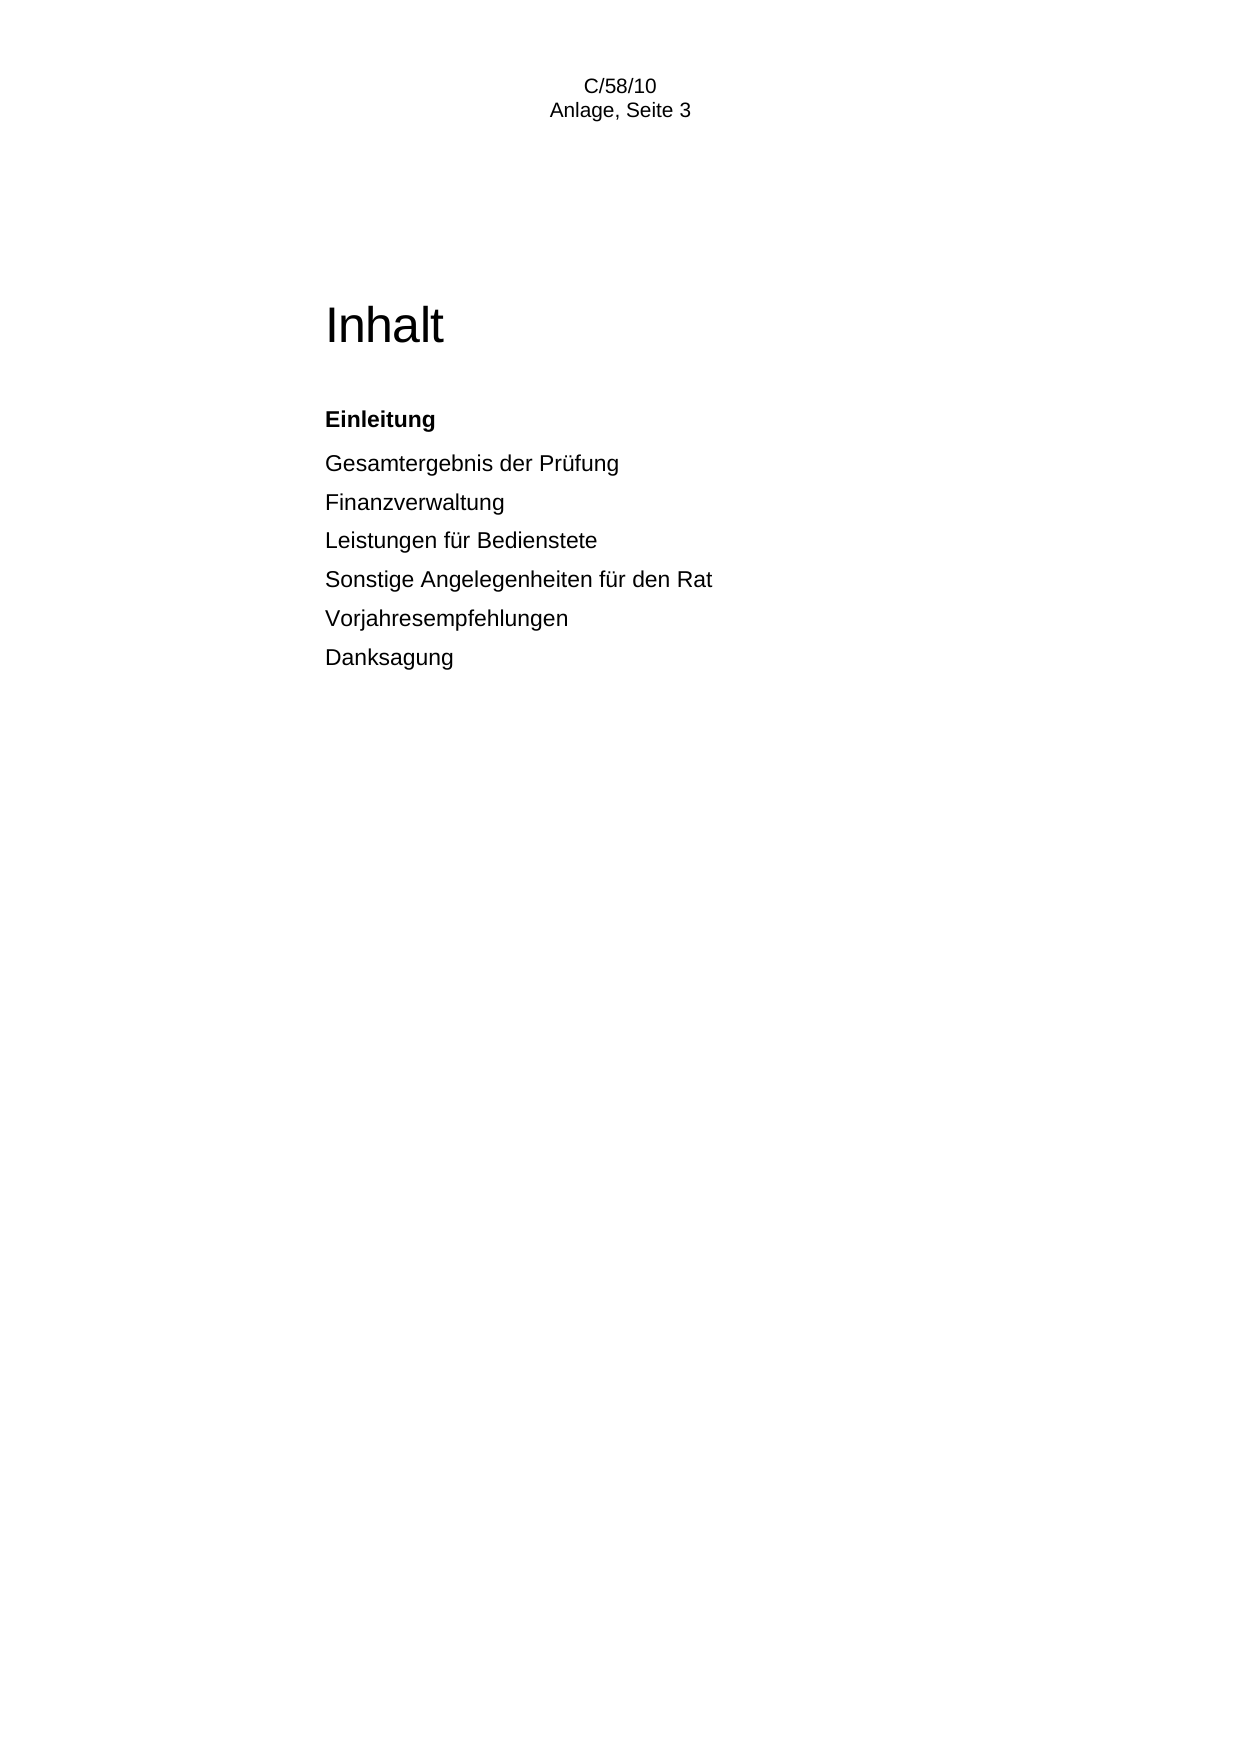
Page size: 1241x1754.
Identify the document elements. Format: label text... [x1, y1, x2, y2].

text Einleitung 4 [325, 403, 1053, 432]
text Finanzverwaltung 5 [325, 488, 1053, 515]
text Sonstige Angelegenheiten für den Rat 11 [325, 566, 1053, 593]
text Leistungen für Bedienstete 8 [325, 527, 1053, 554]
text Vorjahresempfehlungen 11 [325, 605, 1053, 631]
text Danksagung 12 [325, 644, 1053, 670]
text Gesamtergebnis der Prüfung 4 [325, 450, 1053, 476]
text Inhalt [325, 295, 1122, 353]
